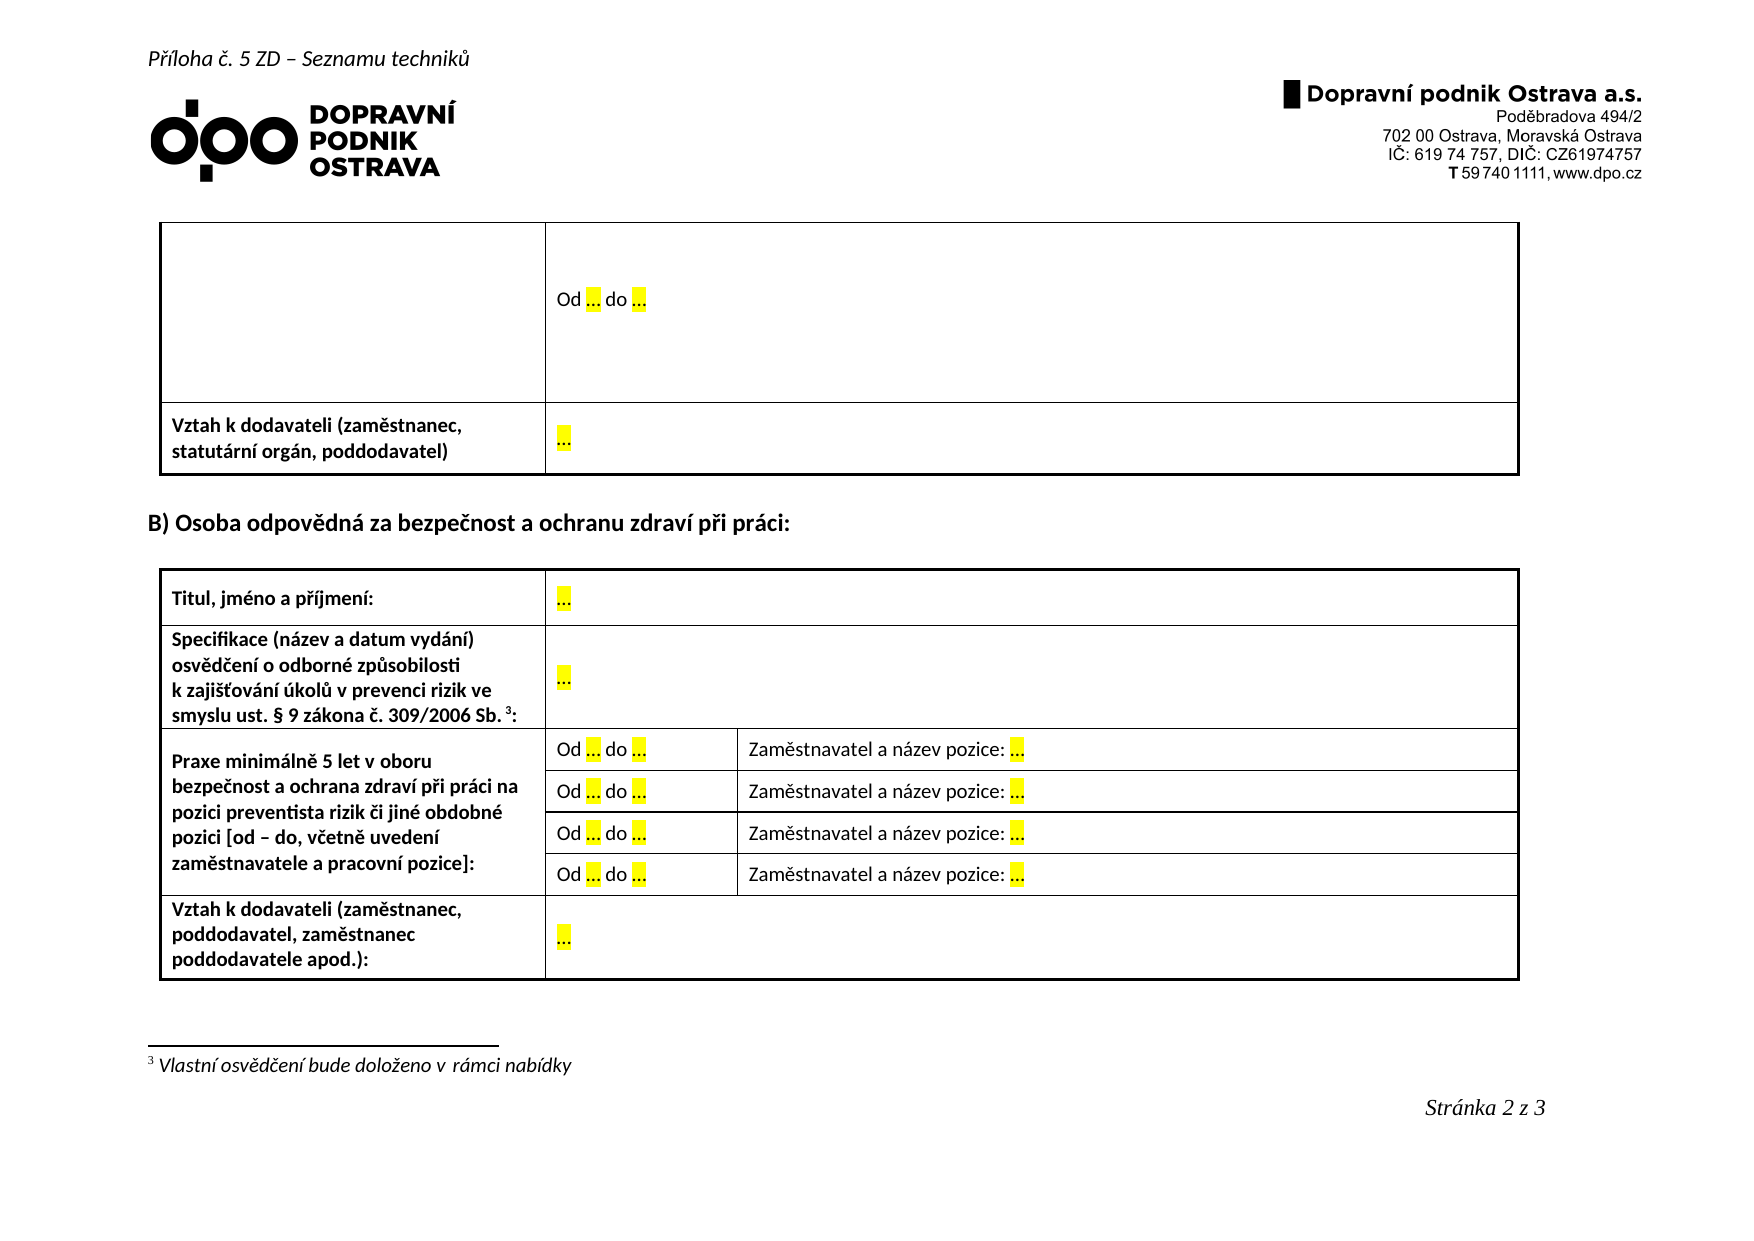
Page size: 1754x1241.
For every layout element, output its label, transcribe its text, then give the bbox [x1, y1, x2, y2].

picture [1283, 80, 1642, 182]
table_header … [546, 571, 1517, 625]
table_cell Zaměstnavatel a název pozice: … [738, 729, 1517, 770]
picture [150, 99, 457, 182]
table_cell [162, 223, 545, 402]
table_cell Vztah k dodavateli (zaměstnanec, poddodavatel, zaměstnanec poddodavatele apod.): [162, 896, 545, 978]
table_cell Od … do … [546, 854, 737, 895]
table_cell Zaměstnavatel a název pozice: … [738, 813, 1517, 853]
table_cell Vztah k dodavateli (zaměstnanec, statutární orgán, poddodavatel) [162, 403, 545, 473]
table_cell Od … do … [546, 729, 737, 770]
table_cell … [546, 896, 1517, 978]
table_cell Zaměstnavatel a název pozice: … [738, 771, 1517, 811]
subtitle B) Osoba odpovědná za bezpečnost a ochranu zdraví při práci: [148, 507, 1548, 537]
table_header Titul, jméno a příjmení: [162, 571, 545, 625]
table_cell Zaměstnavatel a název pozice: … [738, 854, 1517, 895]
table_cell Od … do … [546, 813, 737, 853]
table_cell Praxe minimálně 5 let v oboru bezpečnost a ochrana zdraví při práci na pozici preventista rizik či jiné obdobné pozici [od – do, včetně uvedení zaměstnavatele a pracovní pozice]: [162, 729, 545, 895]
table_cell Od … do … [546, 771, 737, 811]
table_cell Od … do … [546, 223, 1517, 402]
table_cell … [546, 403, 1517, 473]
table_cell Specifikace (název a datum vydání) osvědčení o odborné způsobilosti k zajišťování úkolů v prevenci rizik ve smyslu ust. § 9 zákona č. 309/2006 Sb. : [162, 626, 545, 728]
table_cell … [546, 626, 1517, 728]
